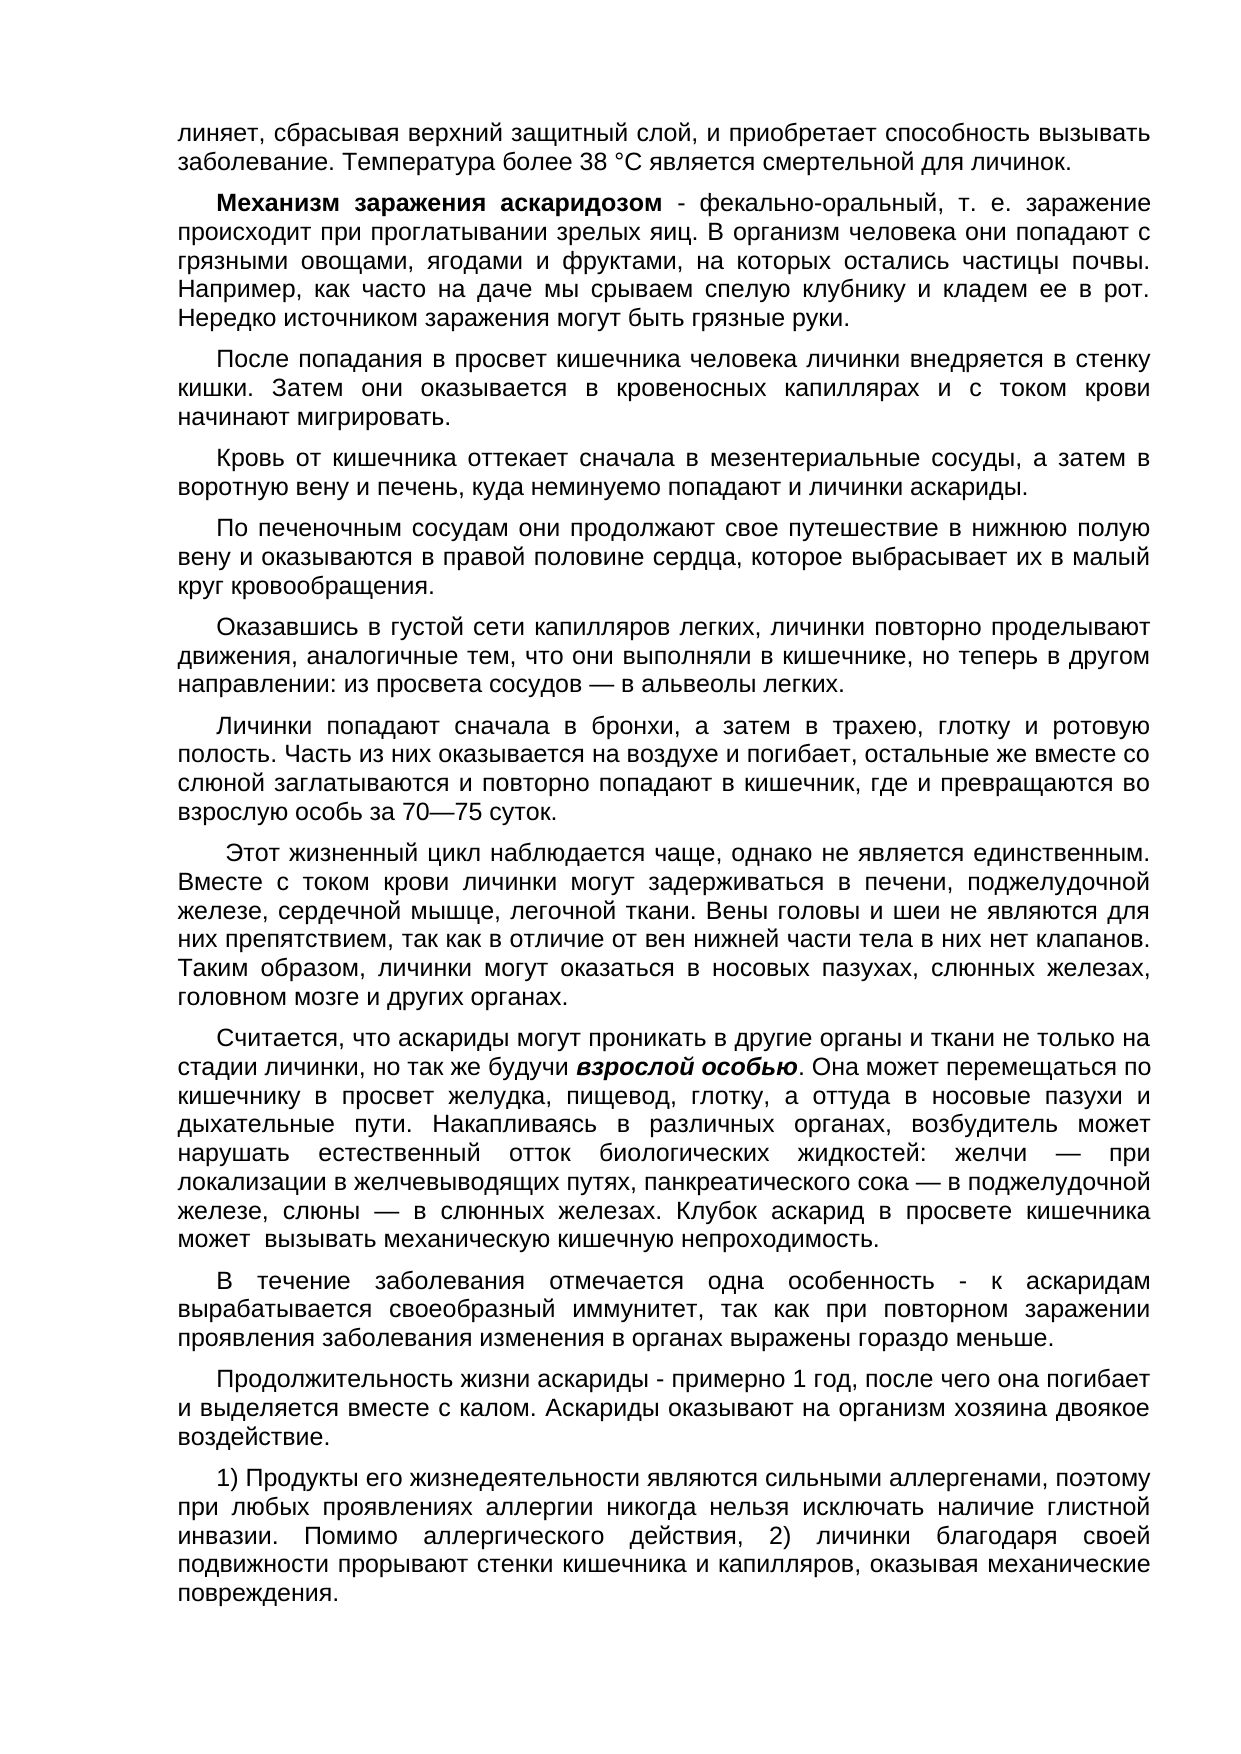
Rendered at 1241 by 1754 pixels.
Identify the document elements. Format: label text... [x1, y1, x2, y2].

text После попадания в просвет кишечника человека личинки внедряется в стенку кишки. Затем они оказывается в кровеносных капиллярах и с током крови начинают мигрировать. [177, 344, 1152, 431]
text По печеночным сосудам они продолжают свое путешествие в нижнюю полую вену и оказываются в правой половине сердца, которое выбрасывает их в малый круг кровообращения. [177, 513, 1152, 599]
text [177, 118, 1152, 176]
text Кровь от кишечника оттекает сначала в мезентериальные сосуды, а затем в воротную вену и печень, куда неминуемо попадают и личинки аскариды. [177, 443, 1152, 501]
text Механизм заражения аскаридозом - фекально-оральный, т. е. заражение происходит при проглатывании зрелых яиц. В организм человека они попадают с грязными овощами, ягодами и фруктами, на которых остались частицы почвы. Например, как часто на даче мы срываем спелую клубнику и кладем ее в рот. Нередко источником заражения могут быть грязные руки. [177, 188, 1152, 332]
text Оказавшись в густой сети капилляров легких, личинки повторно проделывают движения, аналогичные тем, что они выполняли в кишечнике, но теперь в другом направлении: из просвета сосудов — в альвеолы легких. [177, 612, 1152, 698]
text Считается, что аскариды могут проникать в другие органы и ткани не только на стадии личинки, но так же будучи взрослой особью. Она может перемещаться по кишечнику в просвет желудка, пищевод, глотку, а оттуда в носовые пазухи и дыхательные пути. Накапливаясь в различных органах, возбудитель может нарушать естественный отток биологических жидкостей: желчи — при локализации в желчевыводящих путях, панкреатического сока — в поджелудочной железе, слюны — в слюнных железах. Клубок аскарид в просвете кишечника может вызывать механическую кишечную непроходимость. [177, 1023, 1152, 1253]
text В течение заболевания отмечается одна особенность - к аскаридам вырабатывается своеобразный иммунитет, так как при повторном заражении проявления заболевания изменения в органах выражены гораздо меньше. [177, 1266, 1152, 1352]
text Личинки попадают сначала в бронхи, а затем в трахею, глотку и ротовую полость. Часть из них оказывается на воздухе и погибает, остальные же вместе со слюной заглатываются и повторно попадают в кишечник, где и превращаются во взрослую особь за 70—75 суток. [177, 711, 1152, 826]
text Продолжительность жизни аскариды - примерно 1 год, после чего она погибает и выделяется вместе с калом. Аскариды оказывают на организм хозяина двоякое воздействие. [177, 1364, 1152, 1451]
text Этот жизненный цикл наблюдается чаще, однако не является единственным. Вместе с током крови личинки могут задерживаться в печени, поджелудочной железе, сердечной мышце, легочной ткани. Вены головы и шеи не являются для них препятствием, так как в отличие от вен нижней части тела в них нет клапанов. Таким образом, личинки могут оказаться в носовых пазухах, слюнных железах, головном мозге и других органах. [177, 838, 1152, 1011]
text 1) Продукты его жизнедеятельности являются сильными аллергенами, поэтому при любых проявлениях аллергии никогда нельзя исключать наличие глистной инвазии. Помимо аллергического действия, 2) личинки благодаря своей подвижности прорывают стенки кишечника и капилляров, оказывая механические повреждения. [177, 1463, 1152, 1607]
